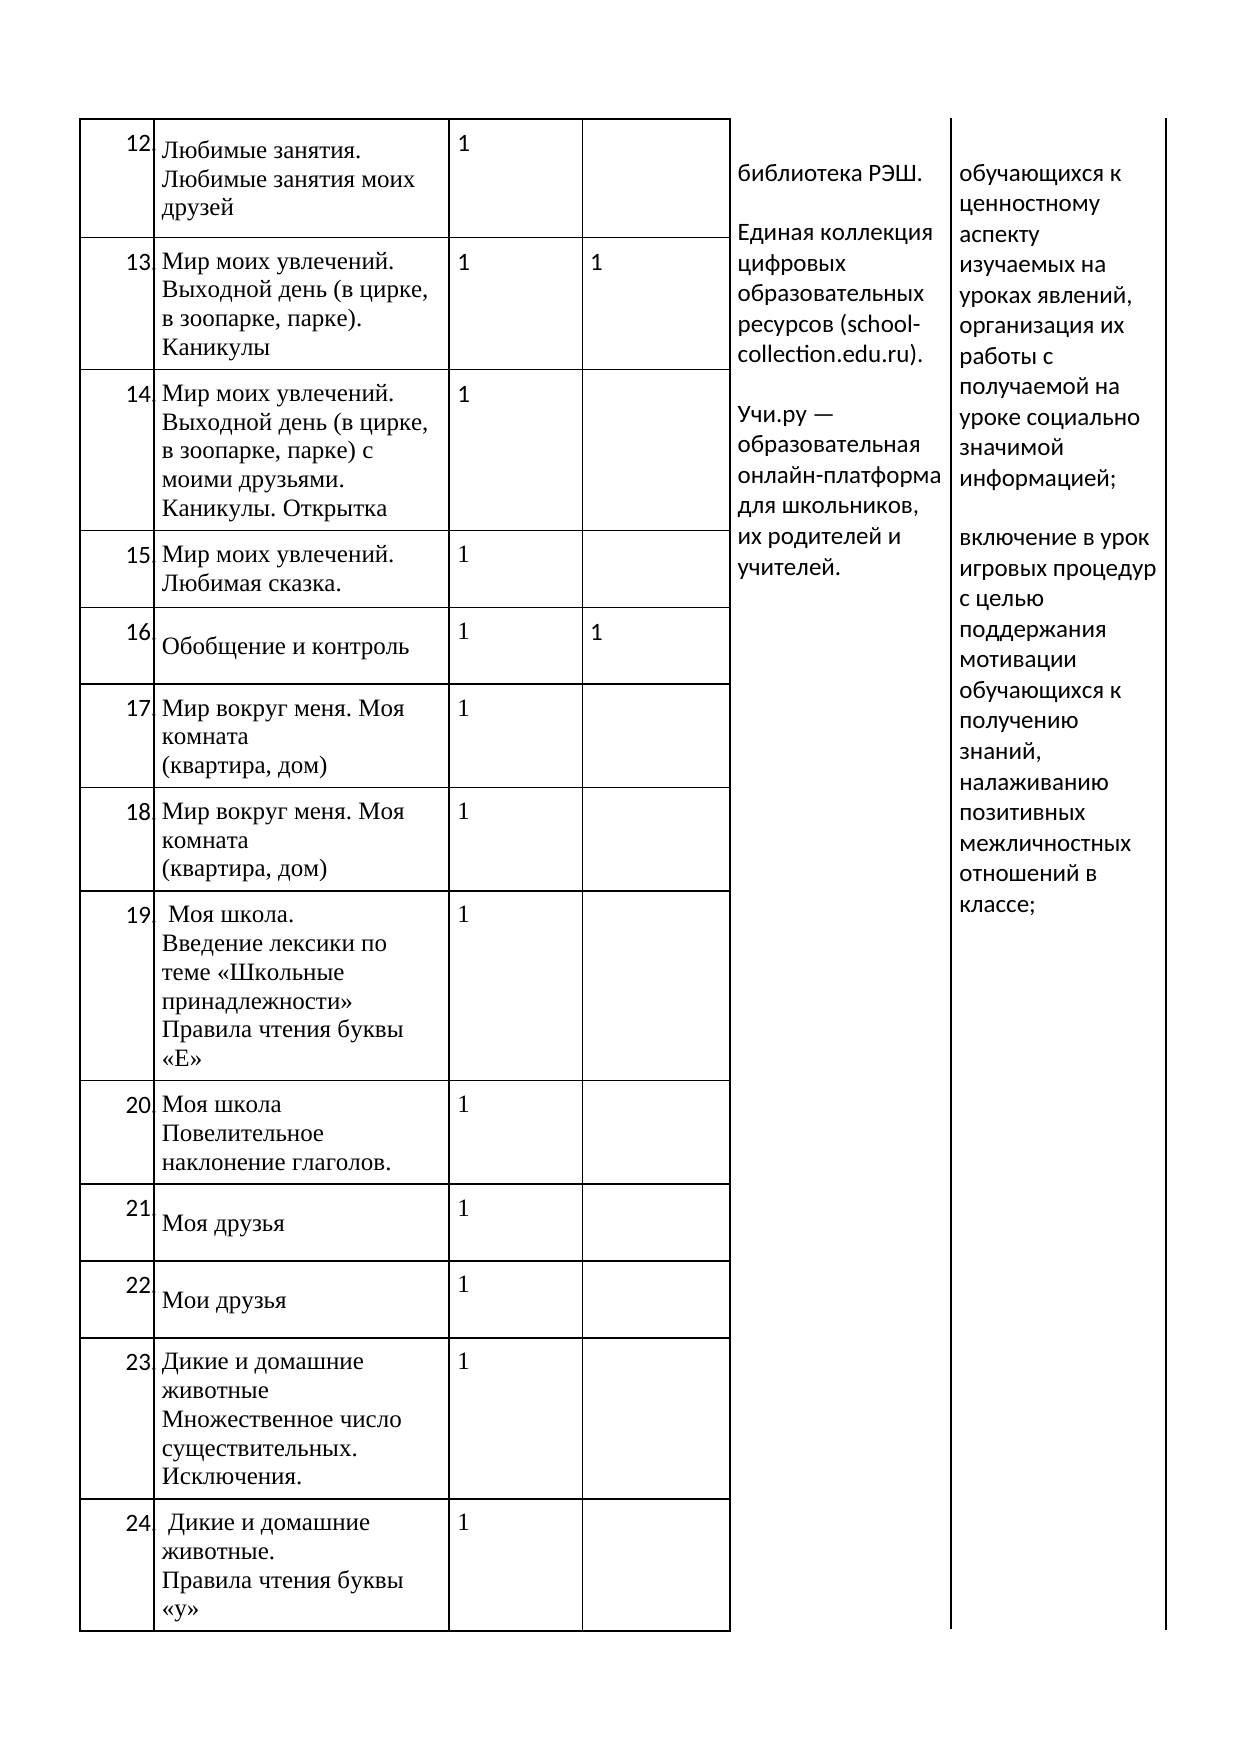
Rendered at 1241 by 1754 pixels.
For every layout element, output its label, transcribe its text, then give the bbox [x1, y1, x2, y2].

table_cell [583, 531, 729, 606]
table_cell [81, 1185, 153, 1260]
table_cell [583, 788, 729, 890]
table_cell Обобщение и контроль [155, 608, 448, 683]
table_cell 1 [450, 892, 582, 1080]
table_cell [583, 1339, 729, 1498]
table_cell 1 [450, 120, 582, 236]
table_cell 1 [450, 685, 582, 787]
table_cell 1 [450, 531, 582, 606]
table_cell 1 [450, 1500, 582, 1630]
table_cell [81, 1339, 153, 1498]
table_cell Моя школа. Введение лексики по теме «Школьные принадлежности» Правила чтения буквы «E» [155, 892, 448, 1080]
table_cell 1 [583, 608, 729, 683]
table_cell 1 [450, 788, 582, 890]
table_cell [81, 1262, 153, 1337]
table_cell [81, 685, 153, 787]
table_cell [583, 892, 729, 1080]
table_cell 1 [450, 1185, 582, 1260]
table_cell 1 [450, 1262, 582, 1337]
table_cell [81, 892, 153, 1080]
table_cell [583, 1500, 729, 1630]
table_cell [81, 1500, 153, 1630]
table_cell [583, 1081, 729, 1183]
table_cell [583, 370, 729, 529]
table_cell 1 [583, 238, 729, 368]
table_cell [583, 1262, 729, 1337]
table_cell [81, 370, 153, 529]
table_cell 1 [450, 370, 582, 529]
table_cell Мир моих увлечений. Любимая сказка. [155, 531, 448, 606]
table_cell Мир вокруг меня. Моя комната (квартира, дом) [155, 788, 448, 890]
table_cell 1 [450, 238, 582, 368]
table_cell 1 [450, 1081, 582, 1183]
table_cell Мои друзья [155, 1262, 448, 1337]
table_cell [583, 120, 729, 236]
table_cell Дикие и домашние животные Множественное число существительных. Исключения. [155, 1339, 448, 1498]
table_cell Дикие и домашние животные. Правила чтения буквы «y» [155, 1500, 448, 1630]
table_cell [81, 120, 153, 236]
table_cell [81, 1081, 153, 1183]
table_cell 1 [450, 608, 582, 683]
table_cell Мир моих увлечений. Выходной день (в цирке, в зоопарке, парке) с моими друзьями. Каникулы. Открытка [155, 370, 448, 529]
table_cell [583, 685, 729, 787]
table_cell Мир вокруг меня. Моя комната (квартира, дом) [155, 685, 448, 787]
table_cell [81, 238, 153, 368]
table_cell Любимые занятия. Любимые занятия моих друзей [155, 120, 448, 236]
table_cell [81, 608, 153, 683]
table_cell Моя школа Повелительное наклонение глаголов. [155, 1081, 448, 1183]
table_cell 1 [450, 1339, 582, 1498]
table_cell [583, 1185, 729, 1260]
table_cell Моя друзья [155, 1185, 448, 1260]
table_cell [81, 788, 153, 890]
table_cell [81, 531, 153, 606]
table_cell Мир моих увлечений. Выходной день (в цирке, в зоопарке, парке). Каникулы [155, 238, 448, 368]
